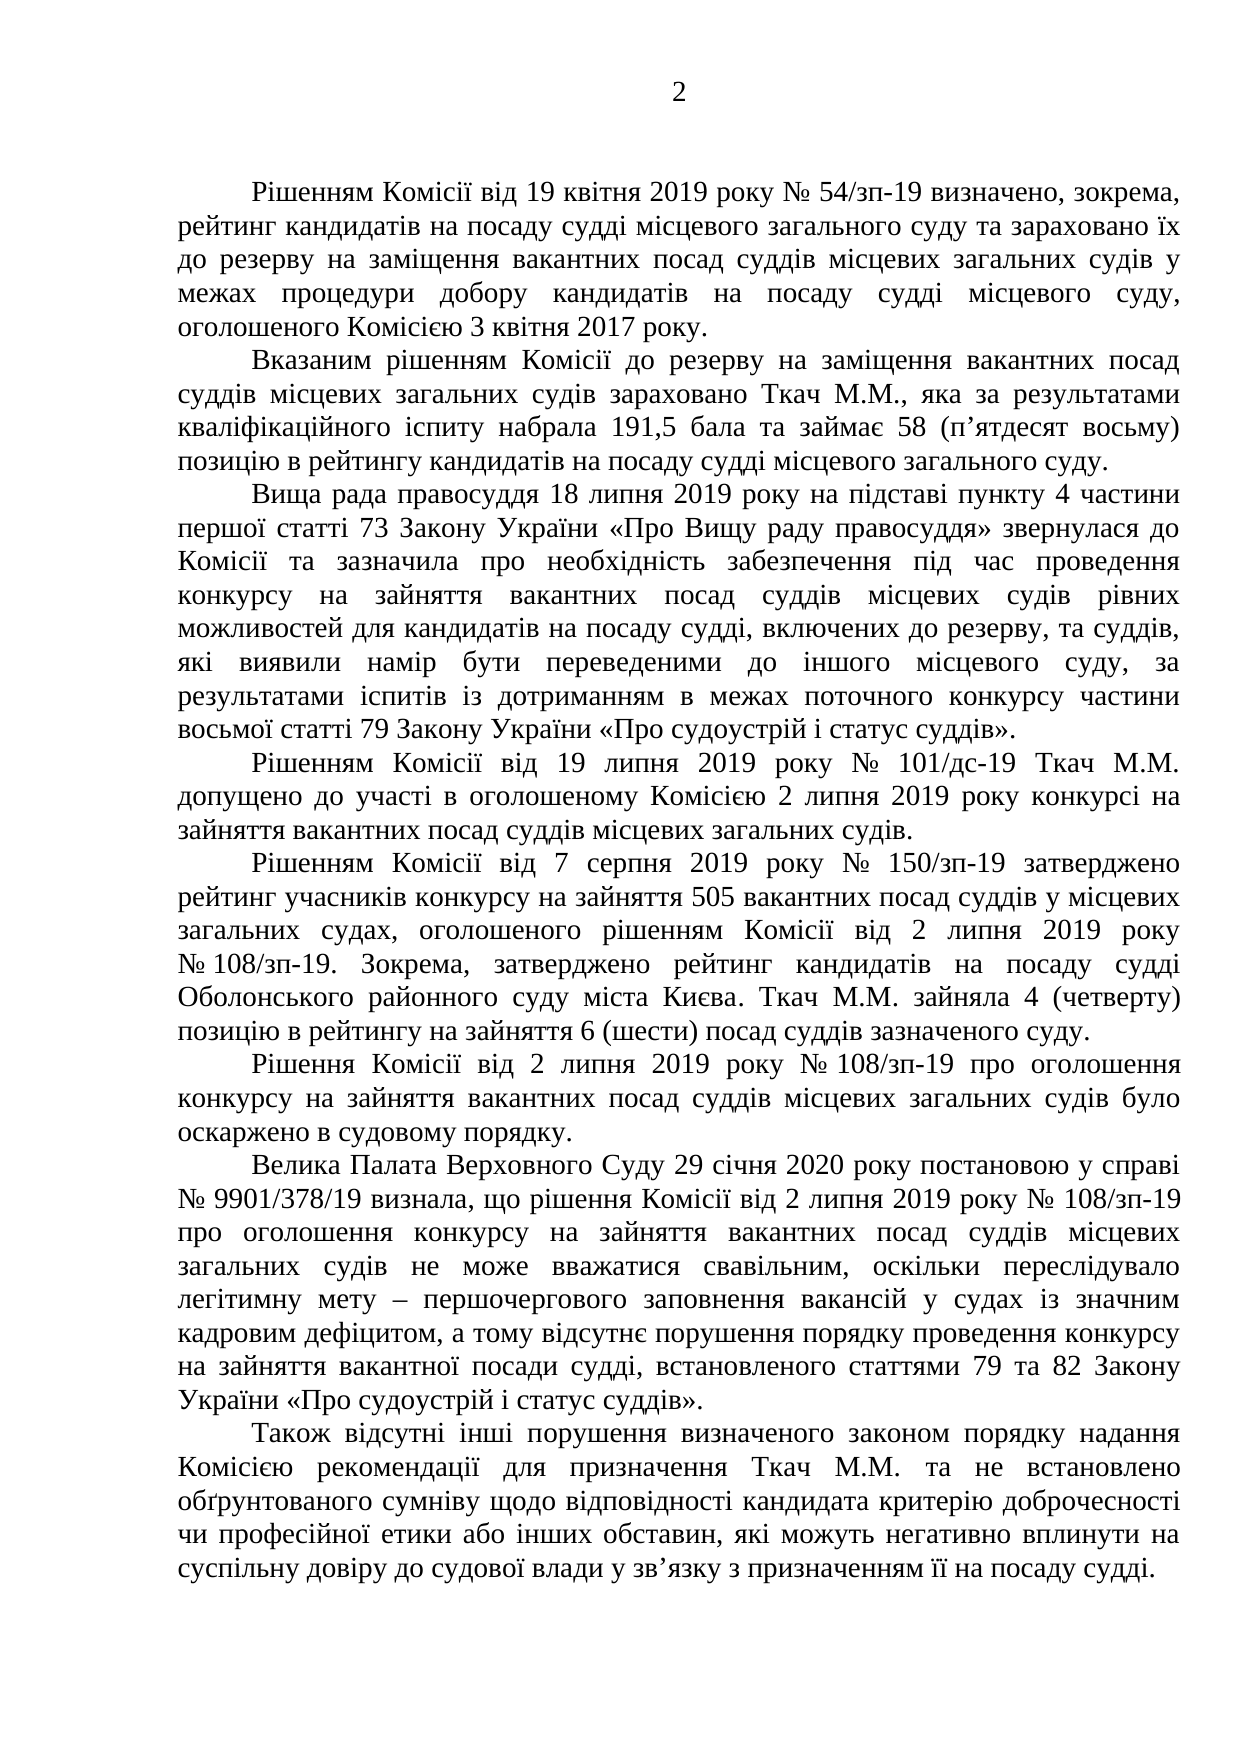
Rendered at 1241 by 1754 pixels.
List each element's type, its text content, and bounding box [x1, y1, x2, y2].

text Рішення Комісії від 2 липня 2019 року № 108/зп-19 про оголошення конкурсу на зайняття вакантних посад суддів місцевих загальних судів було оскаржено в судовому порядку. [177, 1047, 1181, 1147]
text Вища рада правосуддя 18 липня 2019 року на підставі пункту 4 частини першої статті 73 Закону України «Про Вищу раду правосуддя» звернулася до Комісії та зазначила про необхідність забезпечення під час проведення конкурсу на зайняття вакантних посад суддів місцевих судів рівних можливостей для кандидатів на посаду судді, включених до резерву, та суддів, які виявили намір бути переведеними до іншого місцевого суду, за результатами іспитів із дотриманням в межах поточного конкурсу частини восьмої статті 79 Закону України «Про судоустрій і статус суддів». [177, 476, 1181, 745]
text Також відсутні інші порушення визначеного законом порядку надання Комісією рекомендації для призначення Ткач М.М. та не встановлено обґрунтованого сумніву щодо відповідності кандидата критерію доброчесності чи професійної етики або інших обставин, які можуть негативно вплинути на суспільну довіру до судової влади у зв’язку з призначенням її на посаду судді. [177, 1416, 1181, 1583]
text Вказаним рішенням Комісії до резерву на заміщення вакантних посад суддів місцевих загальних судів зараховано Ткач М.М., яка за результатами кваліфікаційного іспиту набрала 191,5 бала та займає 58 (п’ятдесят восьму) позицію в рейтингу кандидатів на посаду судді місцевого загального суду. [177, 342, 1181, 476]
text Рішенням Комісії від 7 серпня 2019 року № 150/зп-19 затверджено рейтинг учасників конкурсу на зайняття 505 вакантних посад суддів у місцевих загальних судах, оголошеного рішенням Комісії від 2 липня 2019 року № 108/зп-19. Зокрема, затверджено рейтинг кандидатів на посаду судді Оболонського районного суду міста Києва. Ткач М.М. зайняла 4 (четверту) позицію в рейтингу на зайняття 6 (шести) посад суддів зазначеного суду. [177, 845, 1181, 1047]
text Рішенням Комісії від 19 квітня 2019 року № 54/зп-19 визначено, зокрема, рейтинг кандидатів на посаду судді місцевого загального суду та зараховано їх до резерву на заміщення вакантних посад суддів місцевих загальних судів у межах процедури добору кандидатів на посаду судді місцевого суду, оголошеного Комісією 3 квітня 2017 року. [177, 174, 1181, 342]
text Рішенням Комісії від 19 липня 2019 року № 101/дс-19 Ткач М.М. допущено до участі в оголошеному Комісією 2 липня 2019 року конкурсі на зайняття вакантних посад суддів місцевих загальних судів. [177, 745, 1181, 845]
text Велика Палата Верховного Суду 29 січня 2020 року постановою у справі № 9901/378/19 визнала, що рішення Комісії від 2 липня 2019 року № 108/зп-19 про оголошення конкурсу на зайняття вакантних посад суддів місцевих загальних судів не може вважатися свавільним, оскільки переслідувало легітимну мету – першочергового заповнення вакансій у судах із значним кадровим дефіцитом, а тому відсутнє порушення порядку проведення конкурсу на зайняття вакантної посади судді, встановленого статтями 79 та 82 Закону України «Про судоустрій і статус суддів». [177, 1147, 1181, 1416]
